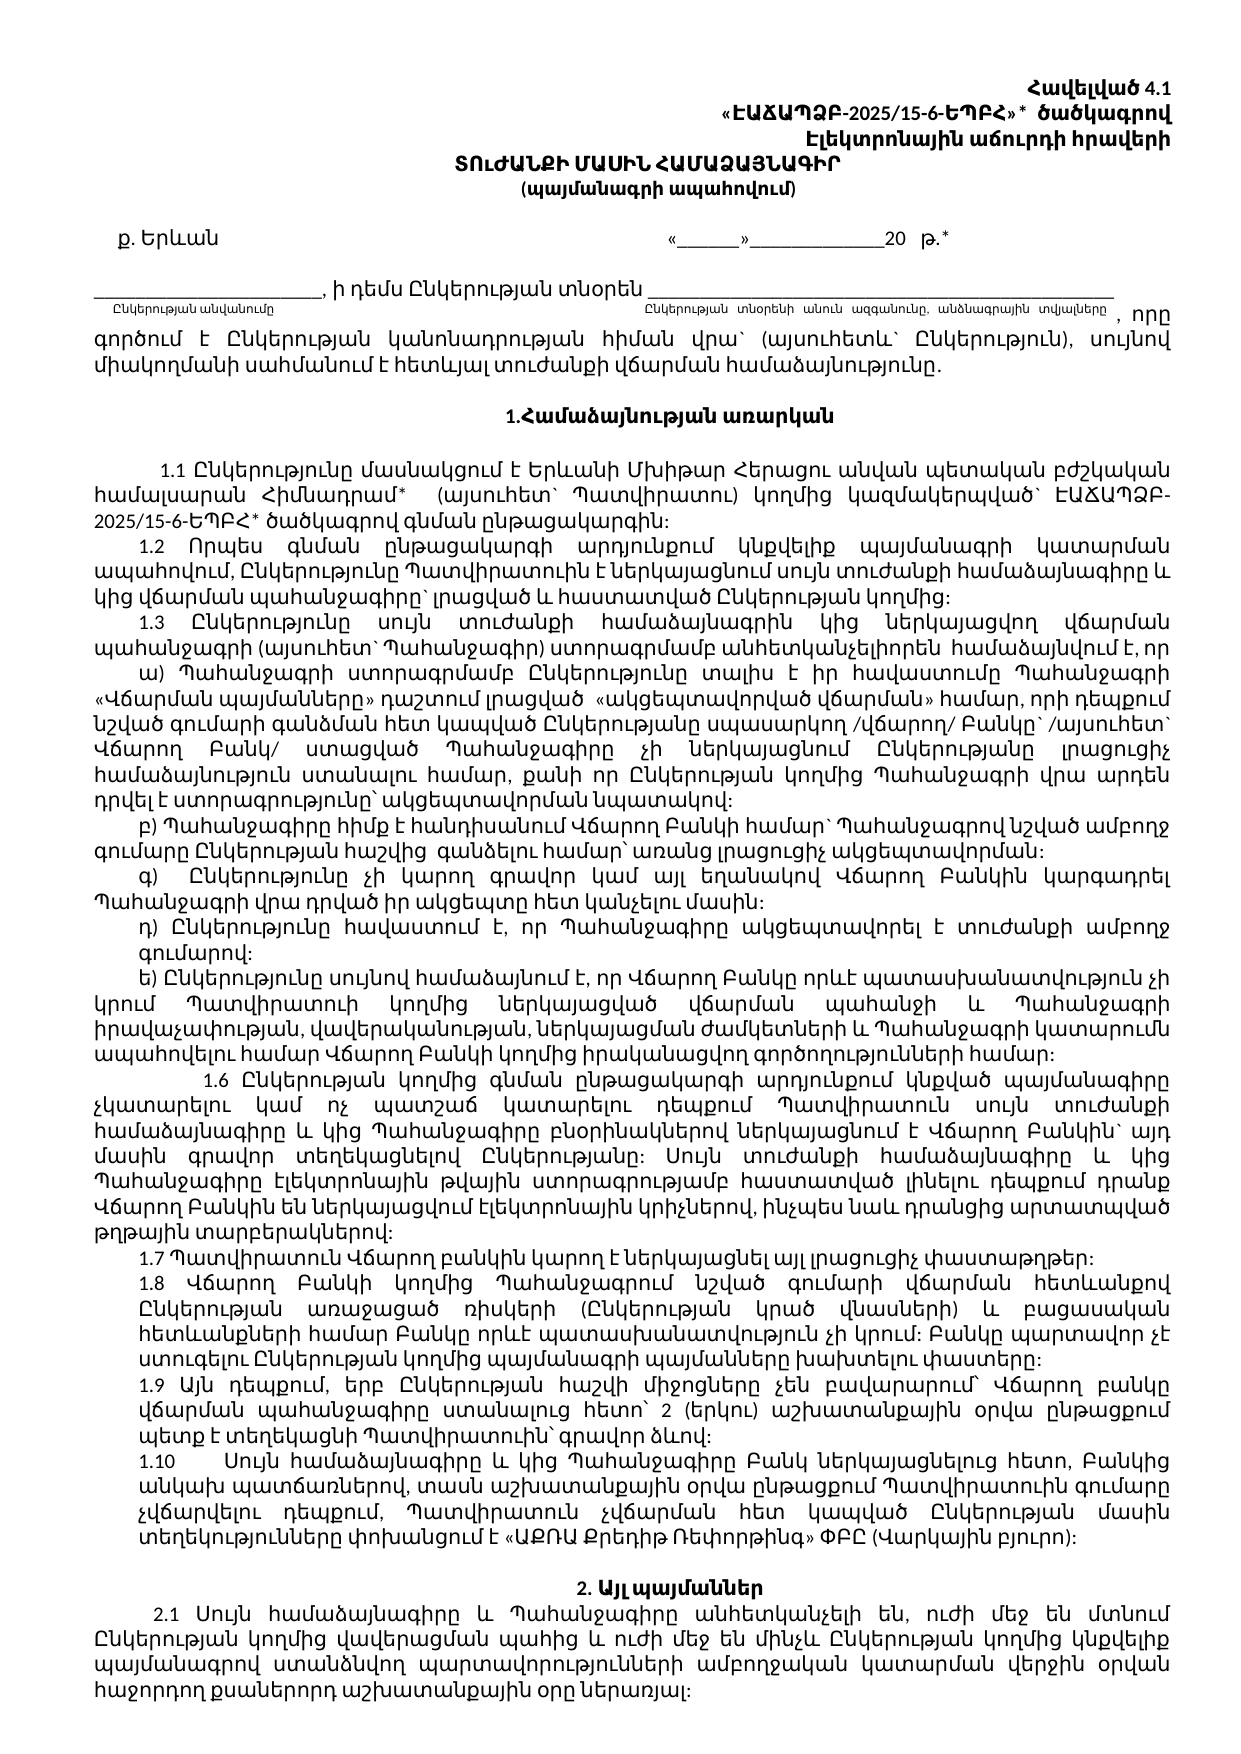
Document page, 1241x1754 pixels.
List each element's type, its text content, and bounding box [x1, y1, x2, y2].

text 1.9 Այն դեպքում, երբ Ընկերության հաշվի միջոցները չեն բավարարում՝ Վճարող բանկը վճարման պահանջագիրը ստանալուց հետո՝ 2 (երկու) աշխատանքային օրվա ընթացքում պետք է տեղեկացնի Պատվիրատուին՝ գրավոր ձևով: [138, 1372, 1171, 1448]
text «ԷԱՃԱՊՁԲ-2025/15-6-ԵՊԲՀ»* ծածկագրով [94, 100, 1171, 126]
text Հավելված 4.1 [94, 75, 1171, 100]
text Ընկերության անվանումը Ընկերության տնօրենի անուն ազգանունը, անձնագրային տվյալները , որը գործում է Ընկերության կանոնադրության հիման վրա` (այսուհետև` Ընկերություն), սույնով միակողմանի սահմանում է հետևյալ տուժանքի վճարման համաձայնությունը. [94, 301, 1171, 377]
text 1.2 Որպես գնման ընթացակարգի արդյունքում կնքվելիք պայմանագրի կատարման ապահովում, Ընկերությունը Պատվիրատուին է ներկայացնում սույն տուժանքի համաձայնագիրը և կից վճարման պահանջագիրը` լրացված և հաստատված Ընկերության կողմից: [94, 533, 1171, 609]
text Էլեկտրոնային աճուրդի հրավերի [94, 126, 1171, 151]
text 1.3 Ընկերությունը սույն տուժանքի համաձայնագրին կից ներկայացվող վճարման պահանջագրի (այսուհետ` Պահանջագիր) ստորագրմամբ անհետկանչելիորեն համաձայնվում է, որ [94, 609, 1171, 660]
text ______________________, ի դեմս Ընկերության տնօրեն _____________________________________________ [94, 276, 1171, 301]
text դ) Ընկերությունը հավաստում է, որ Պահանջագիրը ակցեպտավորել է տուժանքի ամբողջ գումարով: [138, 914, 1171, 965]
text 1.1 Ընկերությունը մասնակցում է Երևանի Մխիթար Հերացու անվան պետական բժշկական համալսարան Հիմնադրամ* (այսուհետ` Պատվիրատու) կողմից կազմակերպված` ԷԱՃԱՊՁԲ-2025/15-6-ԵՊԲՀ* ծածկագրով գնման ընթացակարգին: [94, 457, 1171, 533]
text ա) Պահանջագրի ստորագրմամբ Ընկերությունը տալիս է իր հավաստումը Պահանջագրի «Վճարման պայմանները» դաշտում լրացված «ակցեպտավորված վճարման» համար, որի դեպքում նշված գումարի գանձման հետ կապված Ընկերությանը սպասարկող /վճարող/ Բանկը` /այսուհետ` Վճարող Բանկ/ ստացված Պահանջագիրը չի ներկայացնում Ընկերությանը լրացուցիչ համաձայնություն ստանալու համար, քանի որ Ընկերության կողմից Պահանջագրի վրա արդեն դրվել է ստորագրությունը՝ ակցեպտավորման նպատակով: [94, 660, 1171, 813]
text 1.6 Ընկերության կողմից գնման ընթացակարգի արդյունքում կնքված պայմանագիրը չկատարելու կամ ոչ պատշաճ կատարելու դեպքում Պատվիրատուն սույն տուժանքի համաձայնագիրը և կից Պահանջագիրը բնօրինակներով ներկայացնում է Վճարող Բանկին` այդ մասին գրավոր տեղեկացնելով Ընկերությանը: Սույն տուժանքի համաձայնագիրը և կից Պահանջագիրը էլեկտրոնային թվային ստորագրությամբ հաստատված լինելու դեպքում դրանք Վճարող Բանկին են ներկայացվում էլեկտրոնային կրիչներով, ինչպես նաև դրանցից արտատպված թղթային տարբերակներով: [94, 1067, 1171, 1245]
text 2. Այլ պայմաններ [169, 1575, 1171, 1601]
text գ) Ընկերությունը չի կարող գրավոր կամ այլ եղանակով Վճարող Բանկին կարգադրել Պահանջագրի վրա դրված իր ակցեպտը հետ կանչելու մասին: [94, 864, 1171, 914]
text ք. Երևան «______»_____________20 թ.* [94, 225, 1171, 250]
text 1.Համաձայնության առարկան [169, 403, 1171, 428]
text ՏՈւԺԱՆՔԻ ՄԱՍԻՆ ՀԱՄԱՁԱՅՆԱԳԻՐ [94, 151, 1171, 177]
text 1.10 Սույն համաձայնագիրը և կից Պահանջագիրը Բանկ ներկայացնելուց հետո, Բանկից անկախ պատճառներով, տասն աշխատանքային օրվա ընթացքում Պատվիրատուին գումարը չվճարվելու դեպքում, Պատվիրատուն չվճարման հետ կապված Ընկերության մասին տեղեկությունները փոխանցում է «ԱՔՌԱ Քրեդիթ Ռեփորթինգ» ՓԲԸ (Վարկային բյուրո): [138, 1448, 1171, 1550]
text բ) Պահանջագիրը հիմք է հանդիսանում Վճարող Բանկի համար` Պահանջագրով նշված ամբողջ գումարը Ընկերության հաշվից գանձելու համար՝ առանց լրացուցիչ ակցեպտավորման: [94, 813, 1171, 864]
text 1.8 Վճարող Բանկի կողմից Պահանջագրում նշված գումարի վճարման հետևանքով Ընկերության առաջացած ռիսկերի (Ընկերության կրած վնասների) և բացասական հետևանքների համար Բանկը որևէ պատասխանատվություն չի կրում: Բանկը պարտավոր չէ ստուգելու Ընկերության կողմից պայմանագրի պայմանները խախտելու փաստերը: [138, 1270, 1171, 1372]
text 2.1 Սույն համաձայնագիրը և Պահանջագիրը անհետկանչելի են, ուժի մեջ են մտնում Ընկերության կողմից վավերացման պահից և ուժի մեջ են մինչև Ընկերության կողմից կնքվելիք պայմանագրով ստանձնվող պարտավորությունների ամբողջական կատարման վերջին օրվան հաջորդող քսաներորդ աշխատանքային օրը ներառյալ: [94, 1601, 1171, 1702]
text 1.7 Պատվիրատուն Վճարող բանկին կարող է ներկայացնել այլ լրացուցիչ փաստաթղթեր: [138, 1245, 1171, 1270]
text ե) Ընկերությունը սույնով համաձայնում է, որ Վճարող Բանկը որևէ պատասխանատվություն չի կրում Պատվիրատուի կողմից ներկայացված վճարման պահանջի և Պահանջագրի իրավաչափության, վավերականության, ներկայացման ժամկետների և Պահանջագրի կատարումն ապահովելու համար Վճարող Բանկի կողմից իրականացվող գործողությունների համար: [94, 965, 1171, 1067]
text (պայմանագրի ապահովում) [94, 177, 1171, 199]
